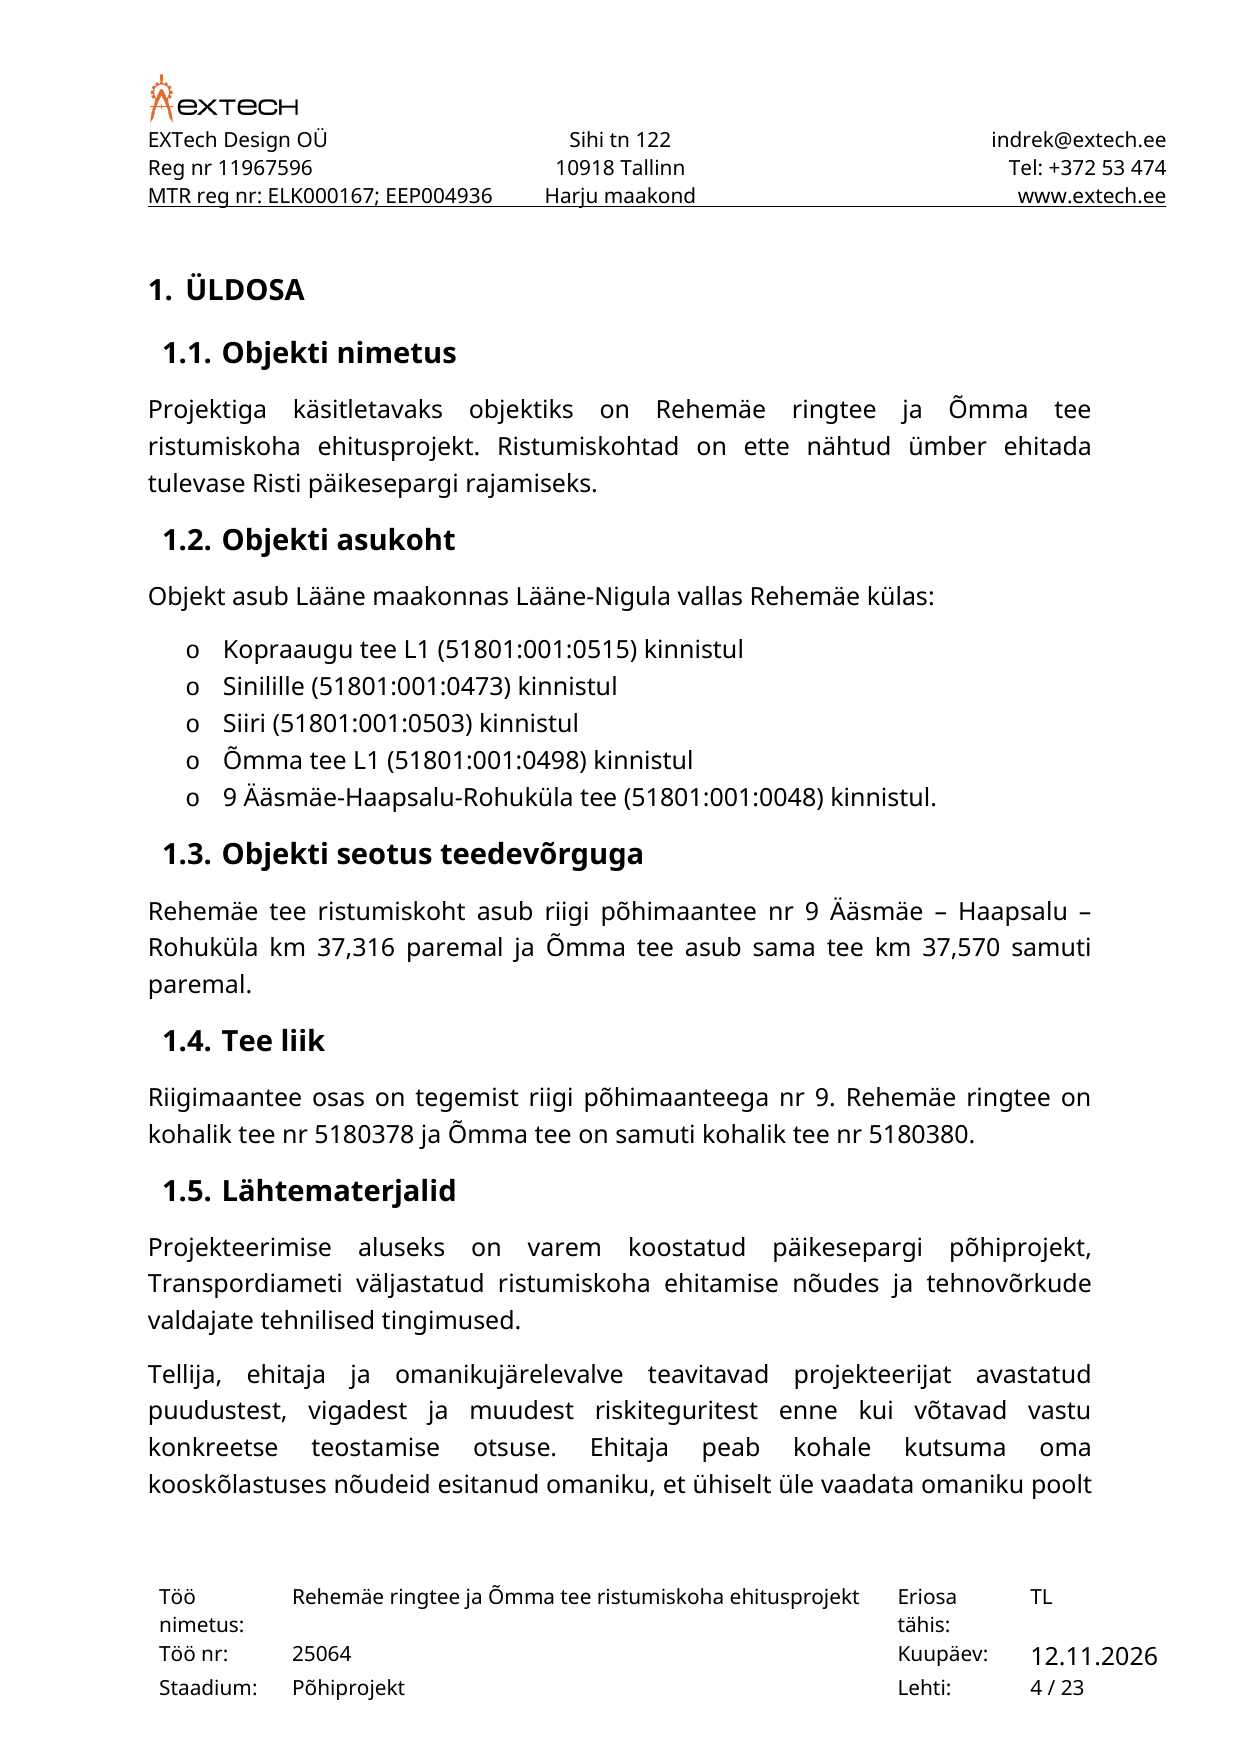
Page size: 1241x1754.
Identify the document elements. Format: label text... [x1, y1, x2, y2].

subtitle Objekti asukoht [162, 519, 1093, 559]
list Õmma tee L1 (51801:001:0498) kinnistul [185, 743, 1093, 777]
subtitle Tee liik [162, 1020, 1093, 1060]
subtitle ÜLDOSA [148, 269, 1093, 309]
text Projekteerimise aluseks on varem koostatud päikesepargi põhiprojekt, Transpordiameti väljastatud ristumiskoha ehitamise nõudes ja tehnovõrkude valdajate tehnilised tingimused. [148, 1229, 1093, 1337]
picture [147, 73, 300, 125]
text Rehemäe tee ristumiskoht asub riigi põhimaantee nr 9 Ääsmäe – Haapsalu – Rohuküla km 37,316 paremal ja Õmma tee asub sama tee km 37,570 samuti paremal. [148, 893, 1093, 1001]
subtitle Objekti nimetus [162, 333, 1093, 372]
list Kopraaugu tee L1 (51801:001:0515) kinnistul [185, 632, 1093, 666]
text Objekt asub Lääne maakonnas Lääne-Nigula vallas Rehemäe külas: [148, 579, 1093, 613]
text Riigimaantee osas on tegemist riigi põhimaanteega nr 9. Rehemäe ringtee on kohalik tee nr 5180378 ja Õmma tee on samuti kohalik tee nr 5180380. [148, 1079, 1093, 1150]
subtitle Lähtematerjalid [162, 1170, 1093, 1209]
list Sinilille (51801:001:0473) kinnistul [185, 669, 1093, 703]
subtitle Objekti seotus teedevõrguga [162, 834, 1093, 873]
list 9 Ääsmäe-Haapsalu-Rohuküla tee (51801:001:0048) kinnistul. [185, 780, 1093, 814]
list Siiri (51801:001:0503) kinnistul [185, 706, 1093, 740]
text Projektiga käsitletavaks objektiks on Rehemäe ringtee ja Õmma tee ristumiskoha ehitusprojekt. Ristumiskohtad on ette nähtud ümber ehitada tulevase Risti päikesepargi rajamiseks. [148, 392, 1093, 500]
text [148, 1356, 1093, 1501]
